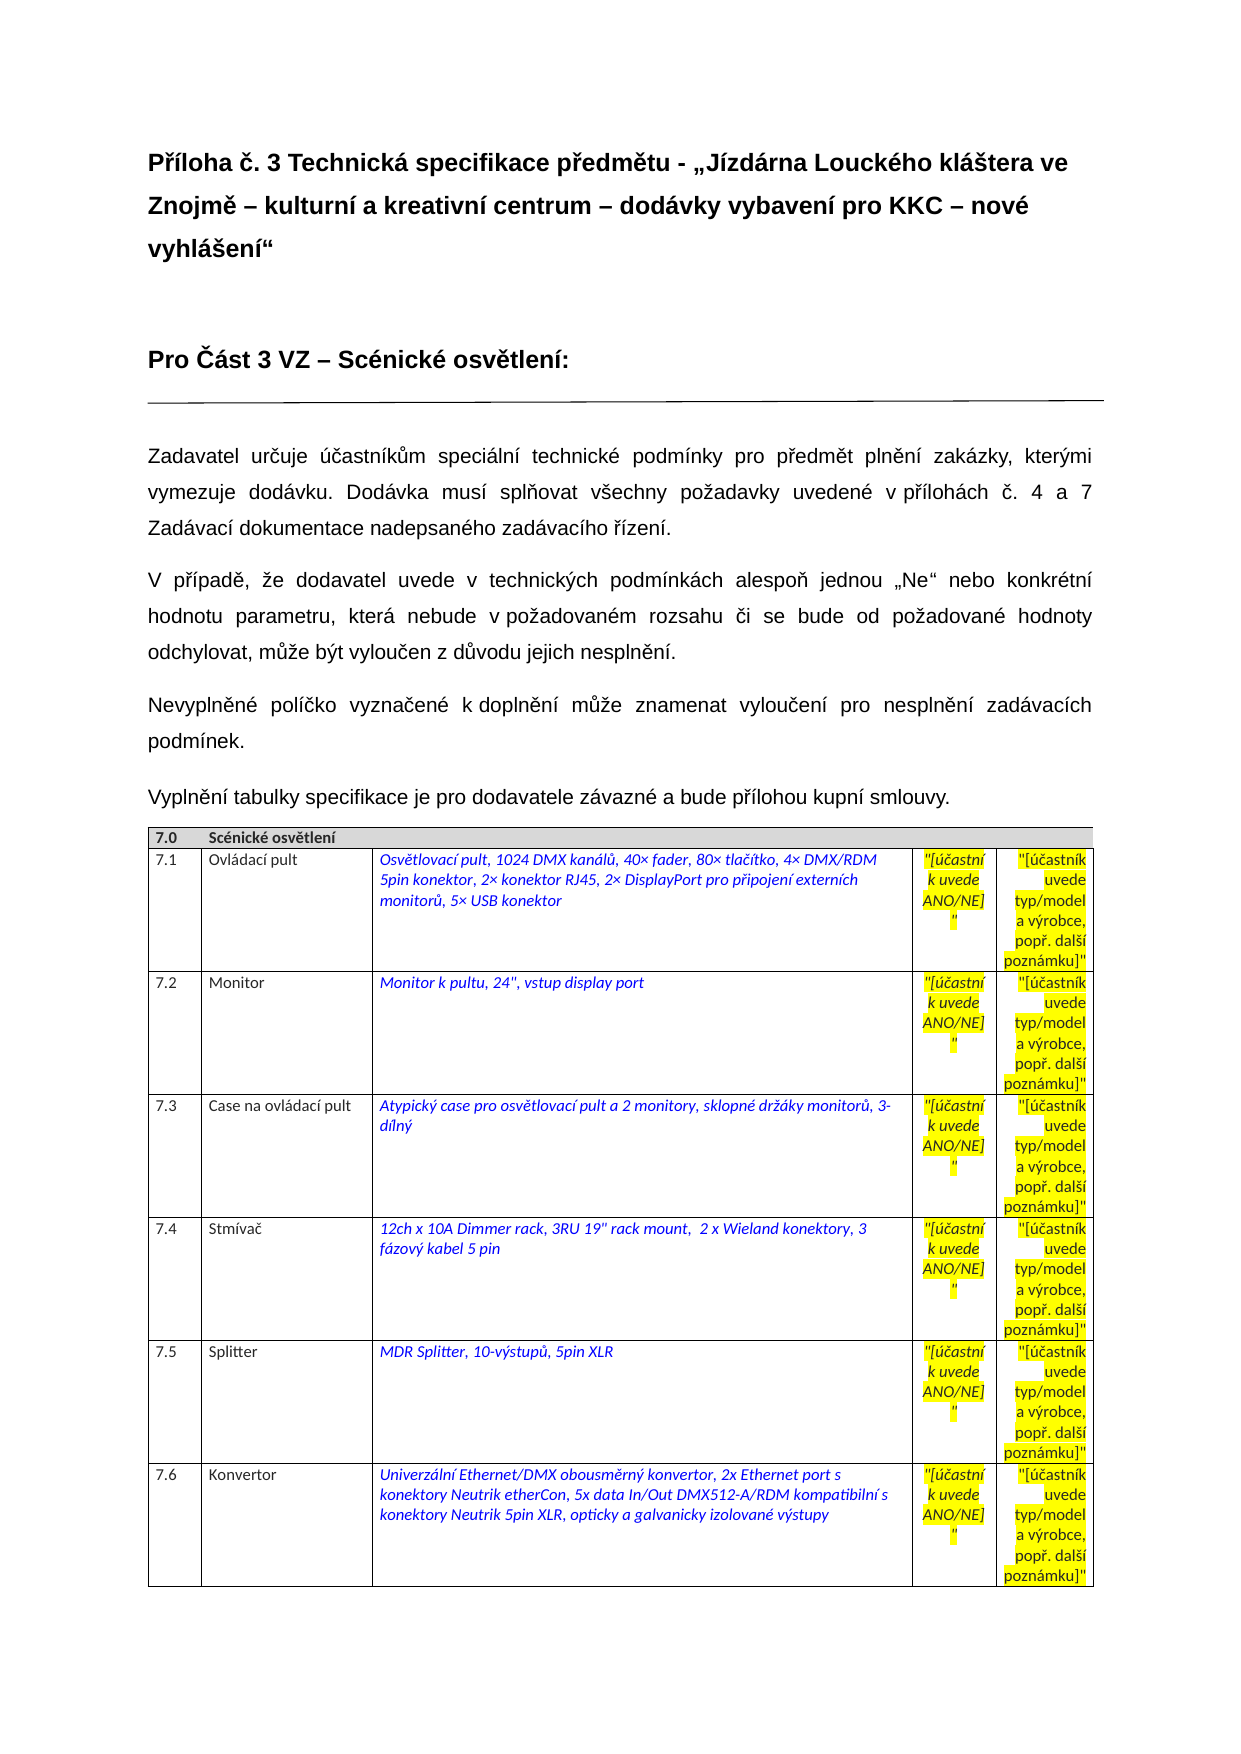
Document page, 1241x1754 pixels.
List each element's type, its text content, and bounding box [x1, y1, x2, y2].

table_cell 7.3 [149, 1095, 201, 1217]
table_cell 7.2 [149, 972, 201, 1094]
table_cell "[účastník uvede typ/model a výrobce, popř. další poznámku]" [997, 972, 1093, 1094]
table_cell Univerzální Ethernet/DMX obousměrný konvertor, 2x Ethernet port s konektory Neutrik etherCon, 5x data In/Out DMX512-A/RDM kompatibilní s konektory Neutrik 5pin XLR, opticky a galvanicky izolované výstupy [373, 1464, 912, 1586]
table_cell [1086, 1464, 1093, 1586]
table_cell "[účastník uvede typ/model a výrobce, popř. další poznámku]" [997, 1464, 1044, 1586]
table_cell 7.1 [149, 849, 201, 971]
table_cell 7.6 [149, 1464, 201, 1586]
text Příloha č. 3 Technická specifikace předmětu - „Jízdárna Louckého kláštera ve Znojmě – kulturní a kreativní centrum – dodávky vybavení pro KKC – nové vyhlášení“ [148, 148, 1093, 263]
table_cell "[účastník uvede ANO/NE]" [913, 1341, 996, 1463]
table_cell Stmívač [202, 1218, 372, 1340]
table_cell Ovládací pult [202, 849, 372, 971]
table_cell 7.4 [149, 1218, 201, 1340]
table_cell "[účastník uvede typ/model a výrobce, popř. další poznámku]" [997, 1095, 1044, 1217]
table_cell Case na ovládací pult [202, 1095, 372, 1217]
table_cell Monitor k pultu, 24", vstup display port [373, 972, 912, 1094]
table_cell Atypický case pro osvětlovací pult a 2 monitory, sklopné držáky monitorů, 3-dílný [373, 1095, 912, 1217]
table_cell 12ch x 10A Dimmer rack, 3RU 19" rack mount, 2 x Wieland konektory, 3 fázový kabel 5 pin [373, 1218, 912, 1340]
table_header 7.0 [149, 828, 201, 848]
table_header Scénické osvětlení [201, 828, 1093, 848]
table_cell "[účastník uvede ANO/NE]" [913, 1095, 996, 1217]
table_cell Monitor [202, 972, 372, 1094]
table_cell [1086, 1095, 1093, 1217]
table_cell "[účastník uvede typ/model a výrobce, popř. další poznámku]" [997, 1218, 1093, 1340]
table_cell 7.5 [149, 1341, 201, 1463]
table_cell "[účastník uvede typ/model a výrobce, popř. další poznámku]" [997, 849, 1093, 971]
table_cell "[účastník uvede typ/model a výrobce, popř. další poznámku]" [997, 1341, 1093, 1463]
text Pro Část 3 VZ – Scénické osvětlení: [148, 345, 1093, 374]
table_cell Konvertor [202, 1464, 372, 1586]
table_cell Osvětlovací pult, 1024 DMX kanálů, 40× fader, 80× tlačítko, 4× DMX/RDM 5pin konektor, 2× konektor RJ45, 2× DisplayPort pro připojení externích monitorů, 5× USB konektor [373, 849, 912, 971]
text Nevyplněné políčko vyznačené k doplnění může znamenat vyloučení pro nesplnění zadávacích podmínek. [148, 693, 1093, 753]
text Vyplnění tabulky specifikace je pro dodavatele závazné a bude přílohou kupní smlouvy. [148, 781, 1093, 810]
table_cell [913, 1464, 996, 1586]
table_cell "[účastník uvede ANO/NE]" [913, 972, 996, 1094]
text Zadavatel určuje účastníkům speciální technické podmínky pro předmět plnění zakázky, kterými vymezuje dodávku. Dodávka musí splňovat všechny požadavky uvedené v přílohách č. 4 a 7 Zadávací dokumentace nadepsaného zadávacího řízení. [148, 444, 1093, 540]
table_cell Splitter [202, 1341, 372, 1463]
table_cell "[účastník uvede ANO/NE]" [913, 849, 996, 971]
table_cell MDR Splitter, 10-výstupů, 5pin XLR [373, 1341, 912, 1463]
table_cell "[účastník uvede ANO/NE]" [913, 1218, 996, 1340]
text V případě, že dodavatel uvede v technických podmínkách alespoň jednou „Ne“ nebo konkrétní hodnotu parametru, která nebude v požadovaném rozsahu či se bude od požadované hodnoty odchylovat, může být vyloučen z důvodu jejich nesplnění. [148, 568, 1093, 664]
